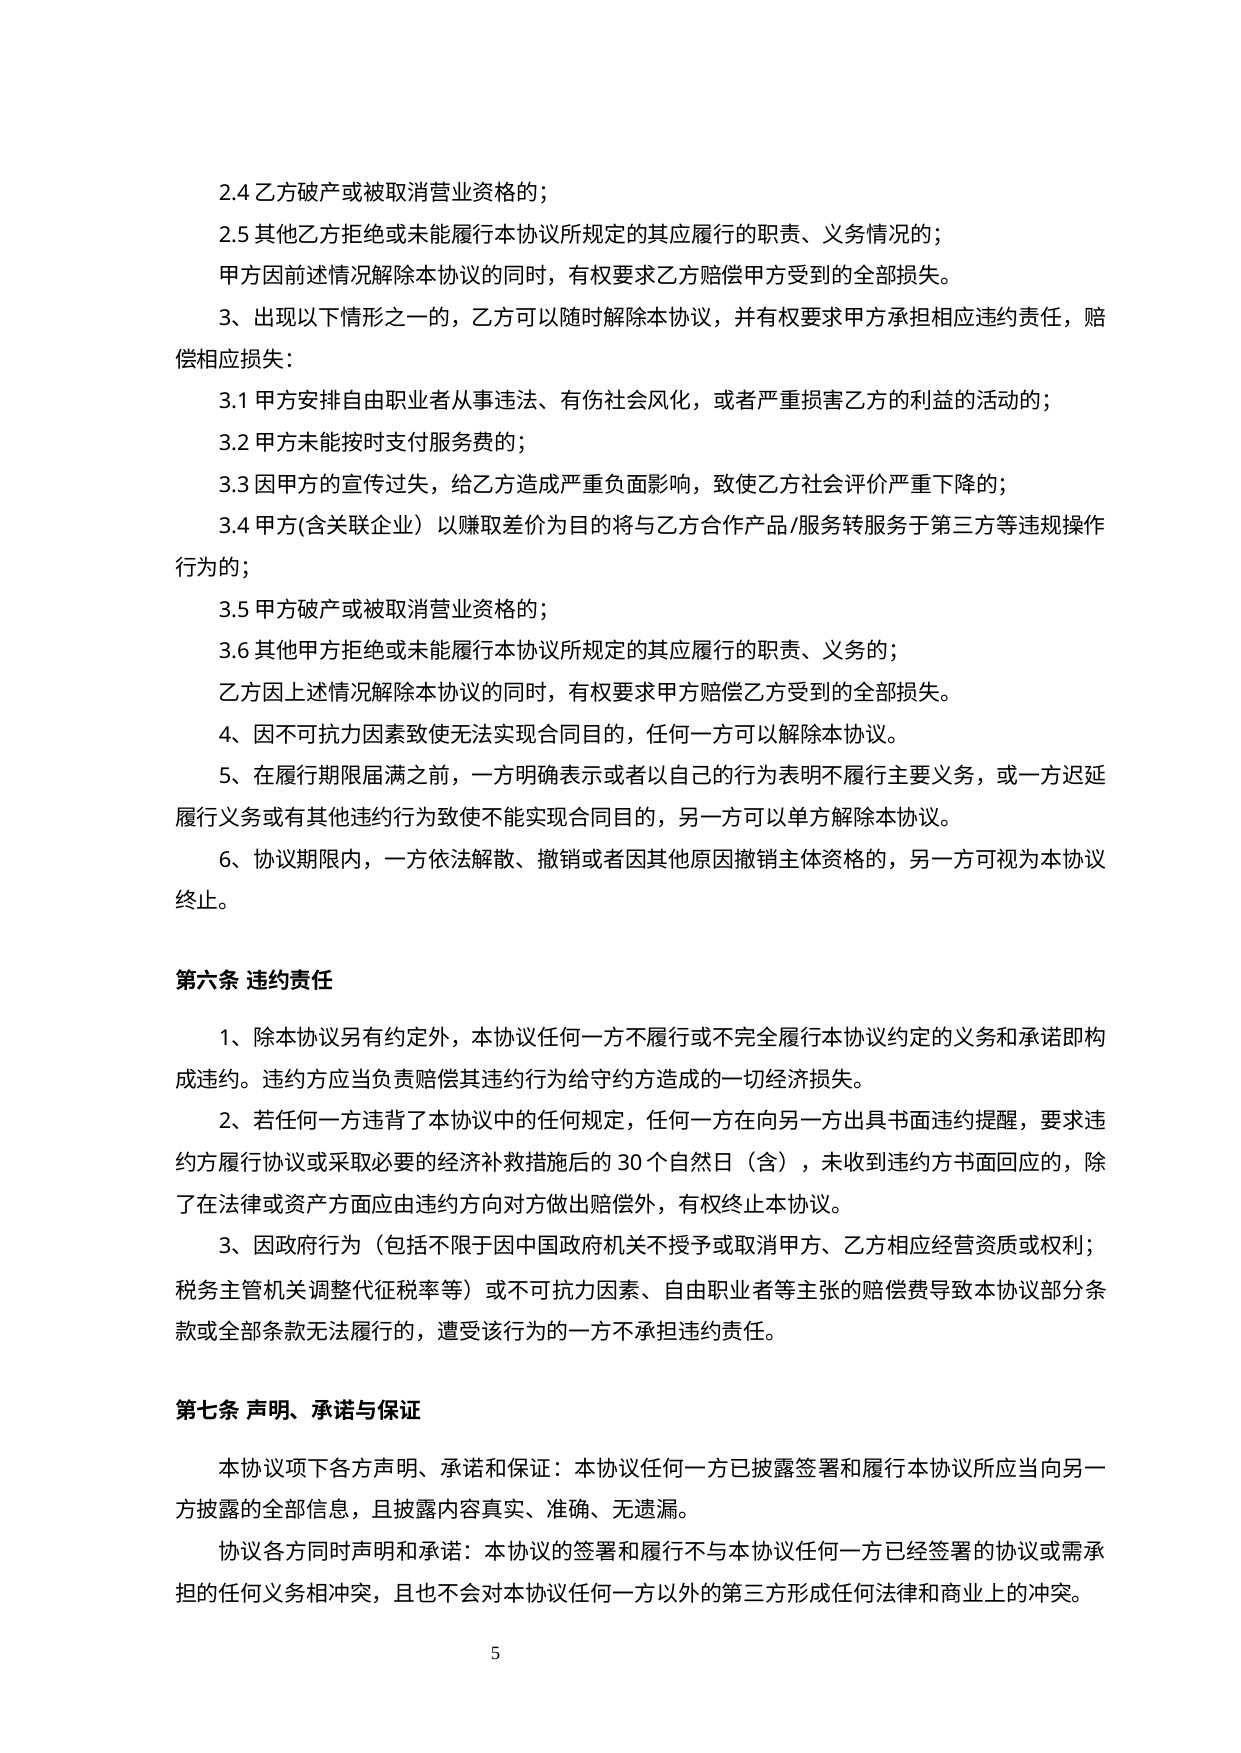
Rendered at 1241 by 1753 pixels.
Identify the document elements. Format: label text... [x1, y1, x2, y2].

text 2.4乙方破产或被取消营业资格的； [175, 177, 1107, 207]
text 3.3因甲方的宣传过失，给乙方造成严重负面影响，致使乙方社会评价严重下降的； [175, 469, 1107, 499]
text 协议各方同时声明和承诺：本协议的签署和履行不与本协议任何一方已经签署的协议或需承担的任何义务相冲突，且也不会对本协议任何一方以外的第三方形成任何法律和商业上的冲突。 [175, 1536, 1107, 1607]
text 3.6其他甲方拒绝或未能履行本协议所规定的其应履行的职责、义务的； [175, 636, 1107, 665]
text 本协议项下各方声明、承诺和保证：本协议任何一方已披露签署和履行本协议所应当向另一方披露的全部信息，且披露内容真实、准确、无遗漏。 [175, 1453, 1107, 1524]
text 第七条 声明、承诺与保证 [175, 1395, 1107, 1425]
text 4、因不可抗力因素致使无法实现合同目的，任何一方可以解除本协议。 [175, 719, 1107, 749]
text 3.1甲方安排自由职业者从事违法、有伤社会风化，或者严重损害乙方的利益的活动的； [175, 386, 1107, 415]
text 6、协议期限内，一方依法解散、撤销或者因其他原因撤销主体资格的，另一方可视为本协议终止。 [175, 844, 1107, 915]
text 乙方因上述情况解除本协议的同时，有权要求甲方赔偿乙方受到的全部损失。 [175, 677, 1107, 707]
text 3.2甲方未能按时支付服务费的； [175, 427, 1107, 457]
text 3、出现以下情形之一的，乙方可以随时解除本协议，并有权要求甲方承担相应违约责任，赔偿相应损失： [175, 302, 1107, 374]
text 3.4甲方(含关联企业）以赚取差价为目的将与乙方合作产品/服务转服务于第三方等违规操作行为的； [175, 511, 1107, 582]
text 1、除本协议另有约定外，本协议任何一方不履行或不完全履行本协议约定的义务和承诺即构成违约。违约方应当负责赔偿其违约行为给守约方造成的一切经济损失。 [175, 1022, 1107, 1093]
text 甲方因前述情况解除本协议的同时，有权要求乙方赔偿甲方受到的全部损失。 [175, 261, 1107, 290]
text 5、在履行期限届满之前，一方明确表示或者以自己的行为表明不履行主要义务，或一方迟延履行义务或有其他违约行为致使不能实现合同目的，另一方可以单方解除本协议。 [175, 761, 1107, 832]
text 第六条 违约责任 [175, 965, 1107, 994]
text 3.5甲方破产或被取消营业资格的； [175, 594, 1107, 624]
text 3、因政府行为（包括不限于因中国政府机关不授予或取消甲方、乙方相应经营资质或权利；税务主管机关调整代征税率等）或不可抗力因素、自由职业者等主张的赔偿费导致本协议部分条款或全部条款无法履行的，遭受该行为的一方不承担违约责任。 [175, 1230, 1107, 1346]
text 2.5其他乙方拒绝或未能履行本协议所规定的其应履行的职责、义务情况的； [175, 219, 1107, 249]
text 2、若任何一方违背了本协议中的任何规定，任何一方在向另一方出具书面违约提醒，要求违约方履行协议或采取必要的经济补救措施后的30个自然日（含），未收到违约方书面回应的，除了在法律或资产方面应由违约方向对方做出赔偿外，有权终止本协议。 [175, 1105, 1107, 1218]
